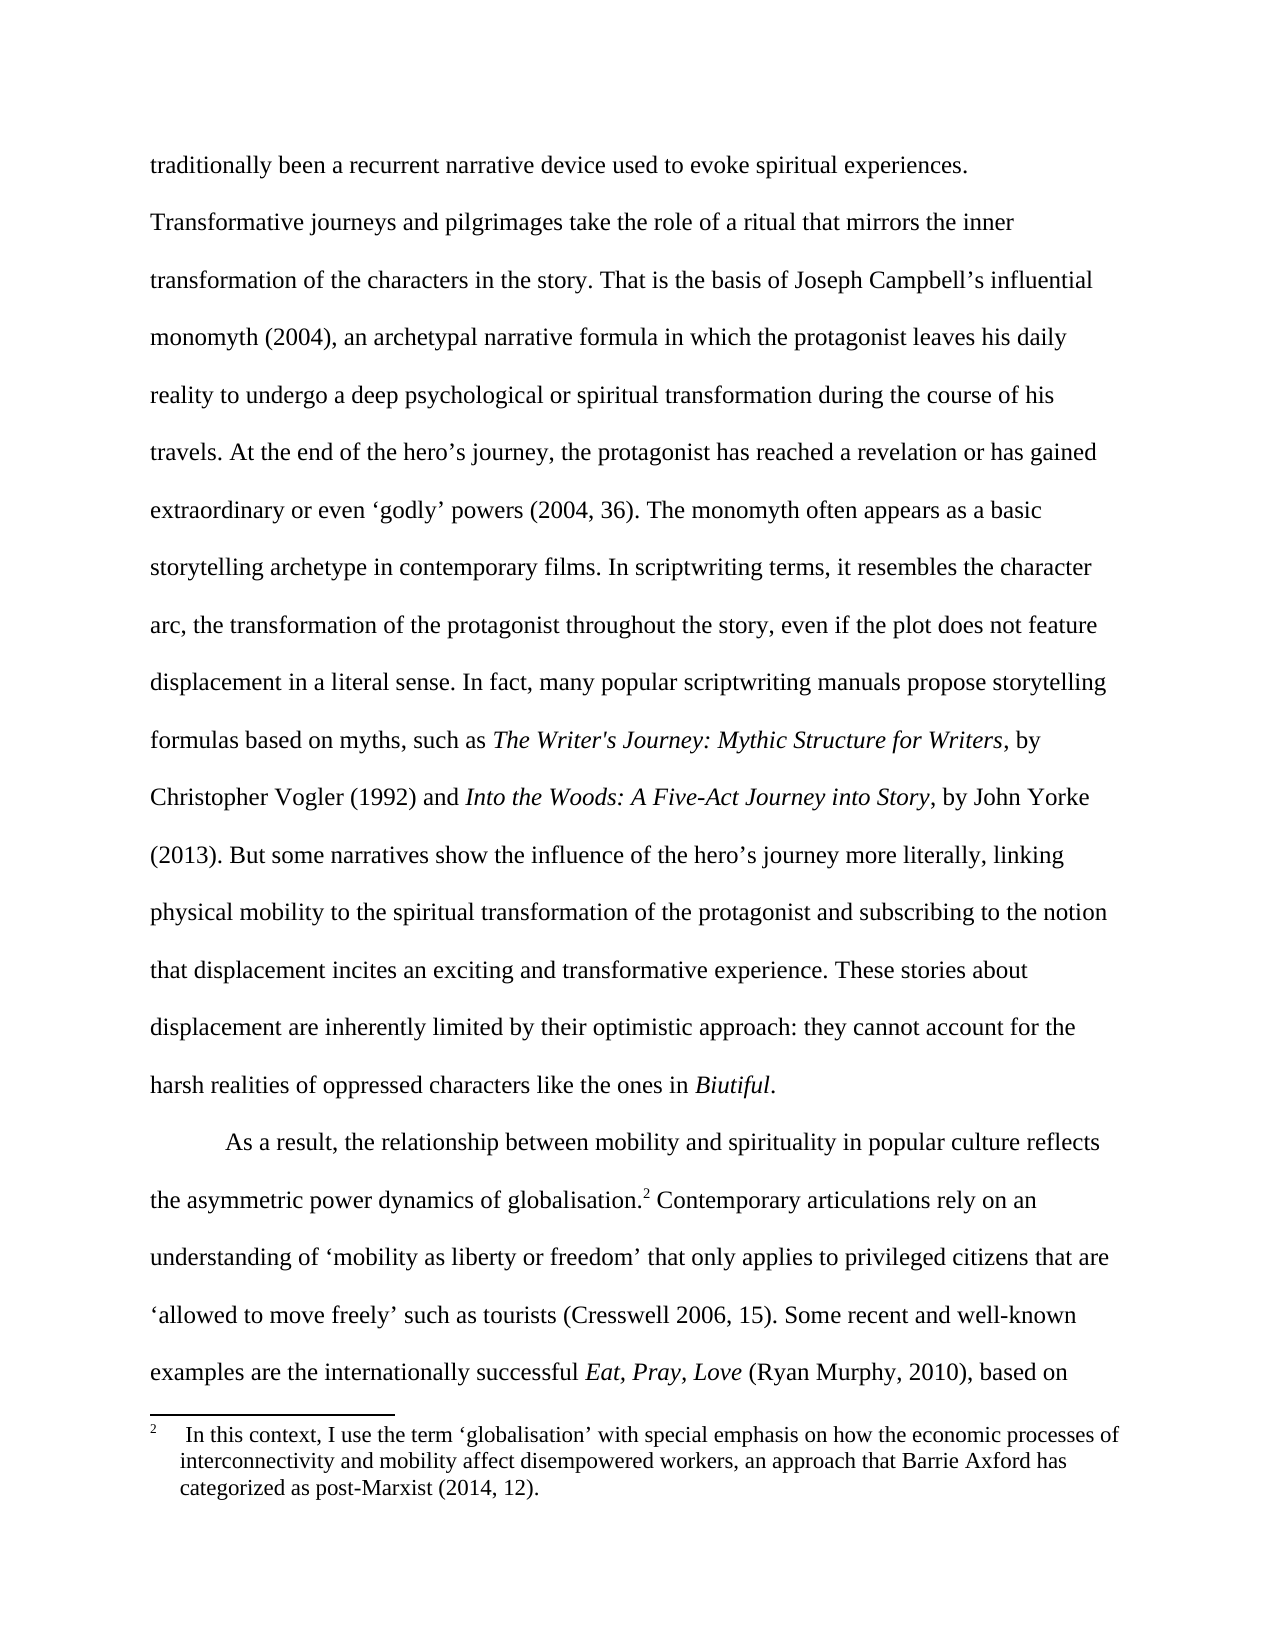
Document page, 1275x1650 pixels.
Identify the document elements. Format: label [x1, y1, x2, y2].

text [150, 1127, 1125, 1386]
text [150, 150, 1125, 1099]
